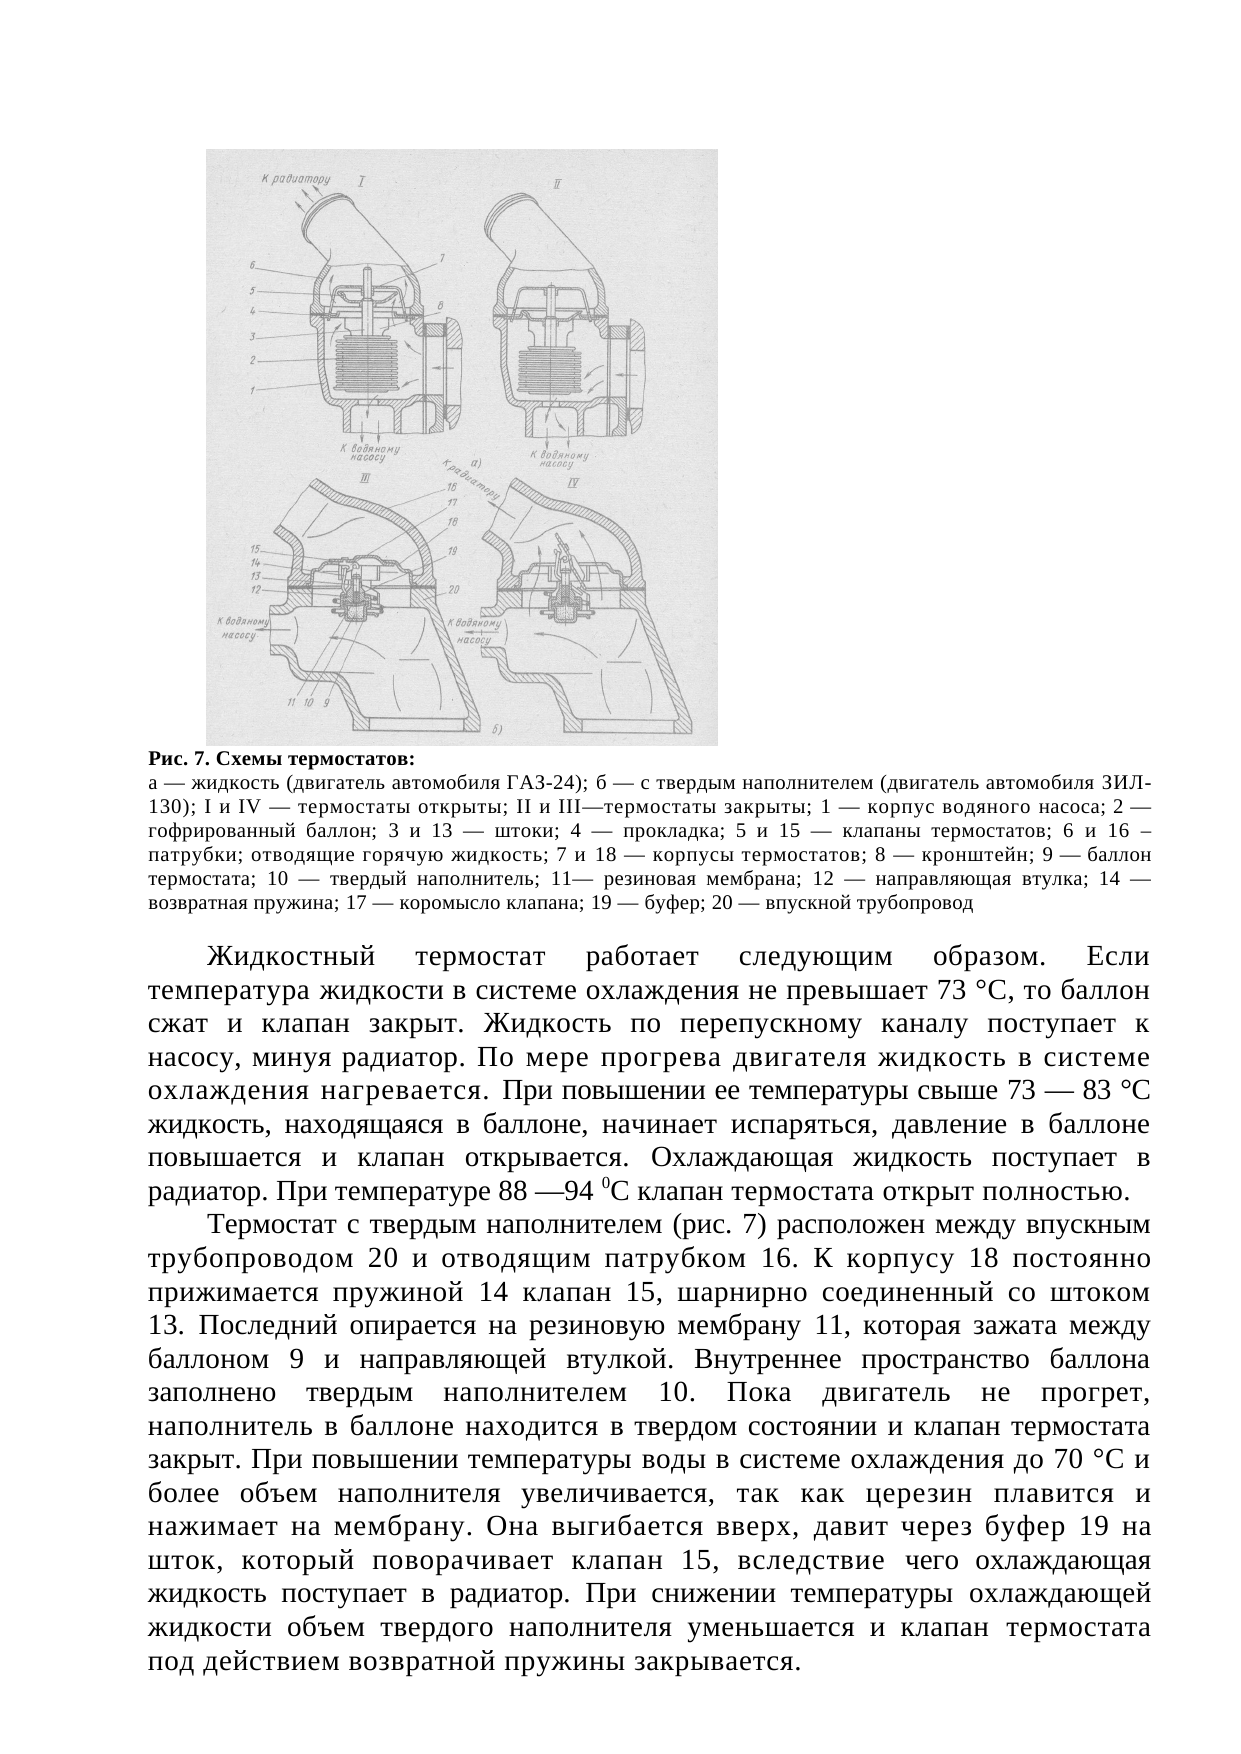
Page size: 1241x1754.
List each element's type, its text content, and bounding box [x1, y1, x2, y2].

text Жидкостный термостат работает следующим образом. Если температура жидкости в системе охлаждения не превышает 73 °С, то баллон сжат и клапан закрыт. Жидкость по перепускному каналу поступает к насосу, минуя радиатор. По мере прогрева двигателя жидкость в системе охлаждения нагревается. При повышении ее температуры свыше 73 — 83 °С жидкость, находящаяся в баллоне, начинает испаряться, давление в баллоне повышается и клапан открывается. Охлаждающая жидкость поступает в радиатор. При температуре 88 —94 0С клапан термостата открыт полностью. [148, 938, 1151, 1207]
text Термостат с твердым наполнителем (рис. 7) расположен между впускным трубопроводом 20 и отводящим патрубком 16. К корпусу 18 постоянно прижимается пружиной 14 клапан 15, шарнирно соединенный со штоком 13. Последний опирается на резиновую мембрану 11, которая зажата между баллоном 9 и направляющей втулкой. Внутреннее пространство баллона заполнено твердым наполнителем 10. Пока двигатель не прогрет, наполнитель в баллоне находится в твердом состоянии и клапан термостата закрыт. При повышении температуры воды в системе охлаждения до 70 °С и более объем наполнителя увеличивается, так как церезин плавится и нажимает на мембрану. Она выгибается вверх, давит через буфер 19 на шток, который поворачивает клапан 15, вследствие чего охлаждающая жидкость поступает в радиатор. При снижении температуры охлаждающей жидкости объем твердого наполнителя уменьшается и клапан термостата под действием возвратной пружины закрывается. [148, 1207, 1151, 1676]
text Рис. 7. Схемы термостатов: [148, 745, 1151, 769]
text а — жидкость (двигатель автомобиля ГАЗ-24); б — с твердым наполнителем (двигатель автомобиля ЗИЛ-130); I и IV — термостаты открыты; II и III—термостаты закрыты; 1 — корпус водяного насоса; 2 — гофрированный баллон; 3 и 13 — штоки; 4 — прокладка; 5 и 15 — клапаны термостатов; 6 и 16 – патрубки; отводящие горячую жидкость; 7 и 18 — корпусы термостатов; 8 — кронштейн; 9 — баллон термостата; 10 — твердый наполнитель; 11— резиновая мембрана; 12 — направляющая втулка; 14 — возвратная пружина; 17 — коромысло клапана; 19 — буфер; 20 — впускной трубопровод [148, 770, 1151, 914]
picture [206, 149, 718, 746]
